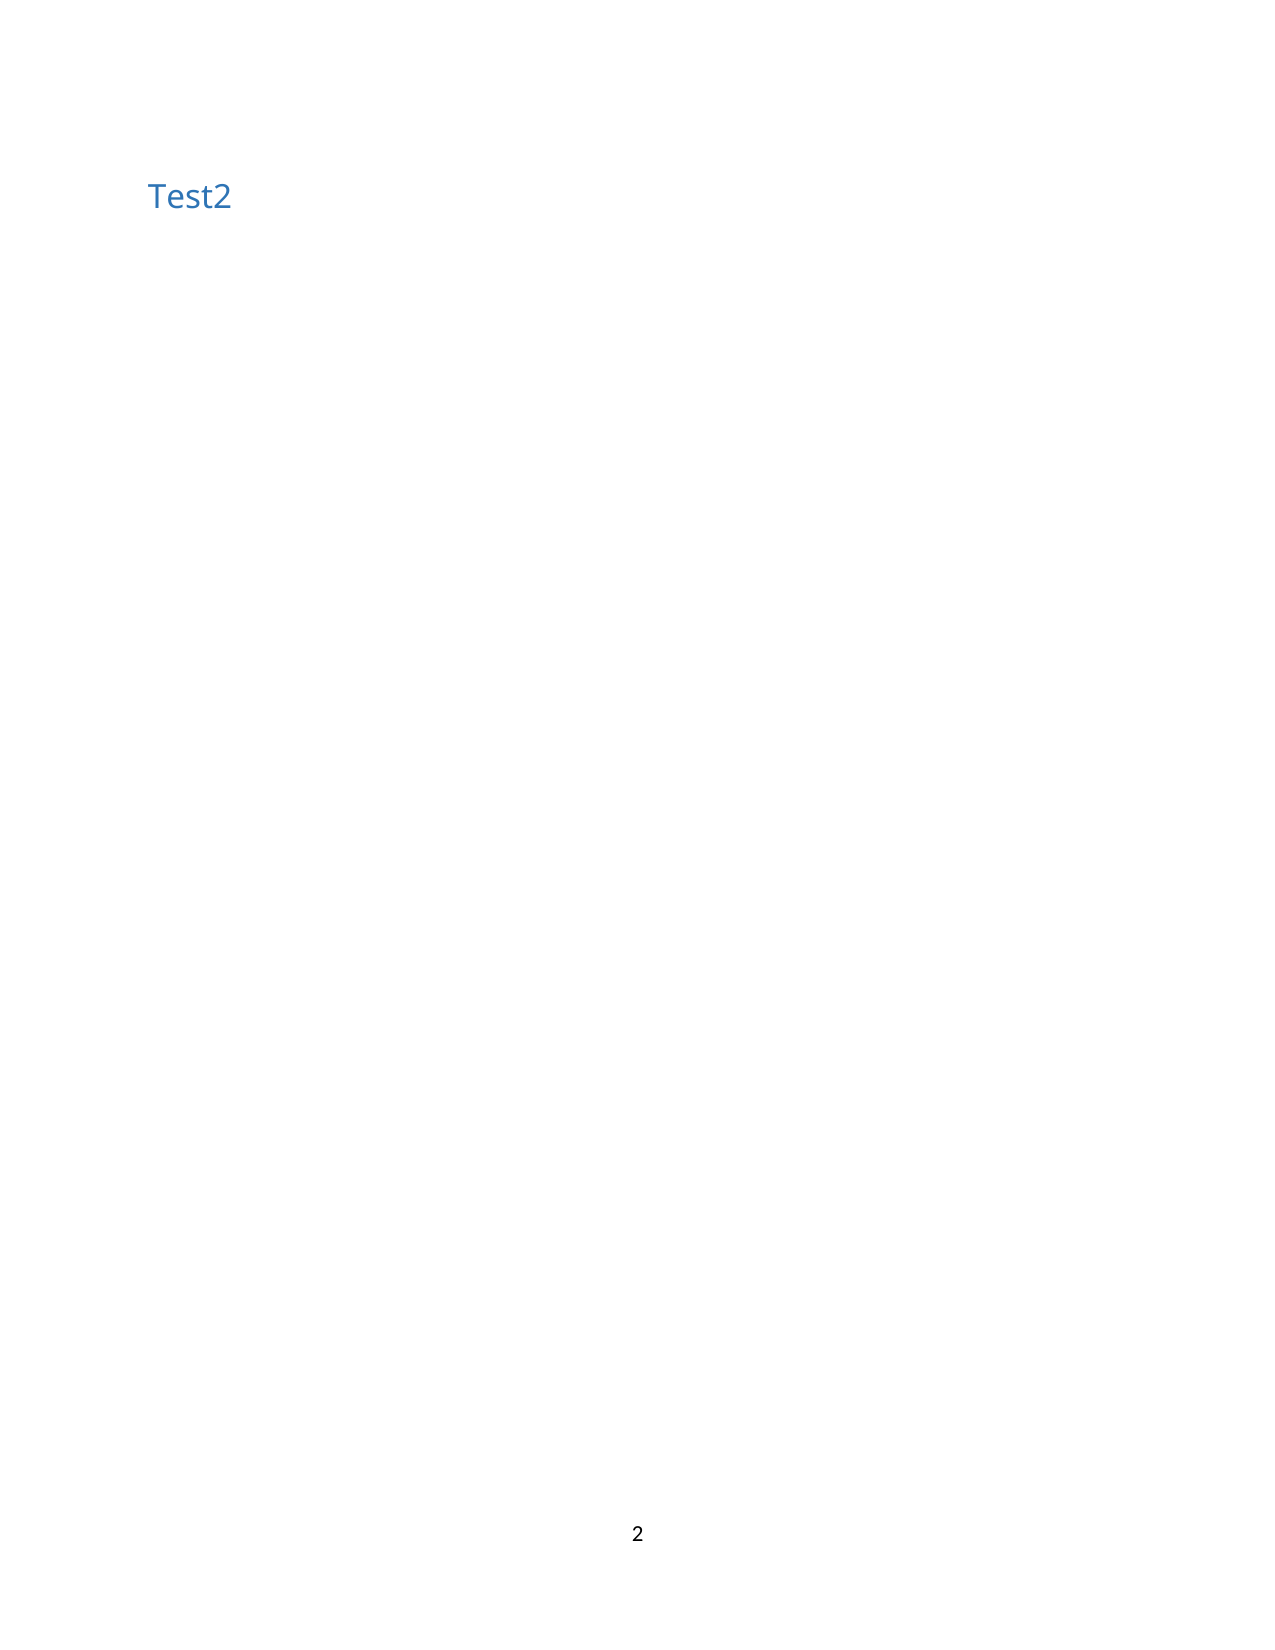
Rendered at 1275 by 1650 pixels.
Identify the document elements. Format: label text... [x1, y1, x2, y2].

subtitle Test2 [148, 173, 1127, 218]
